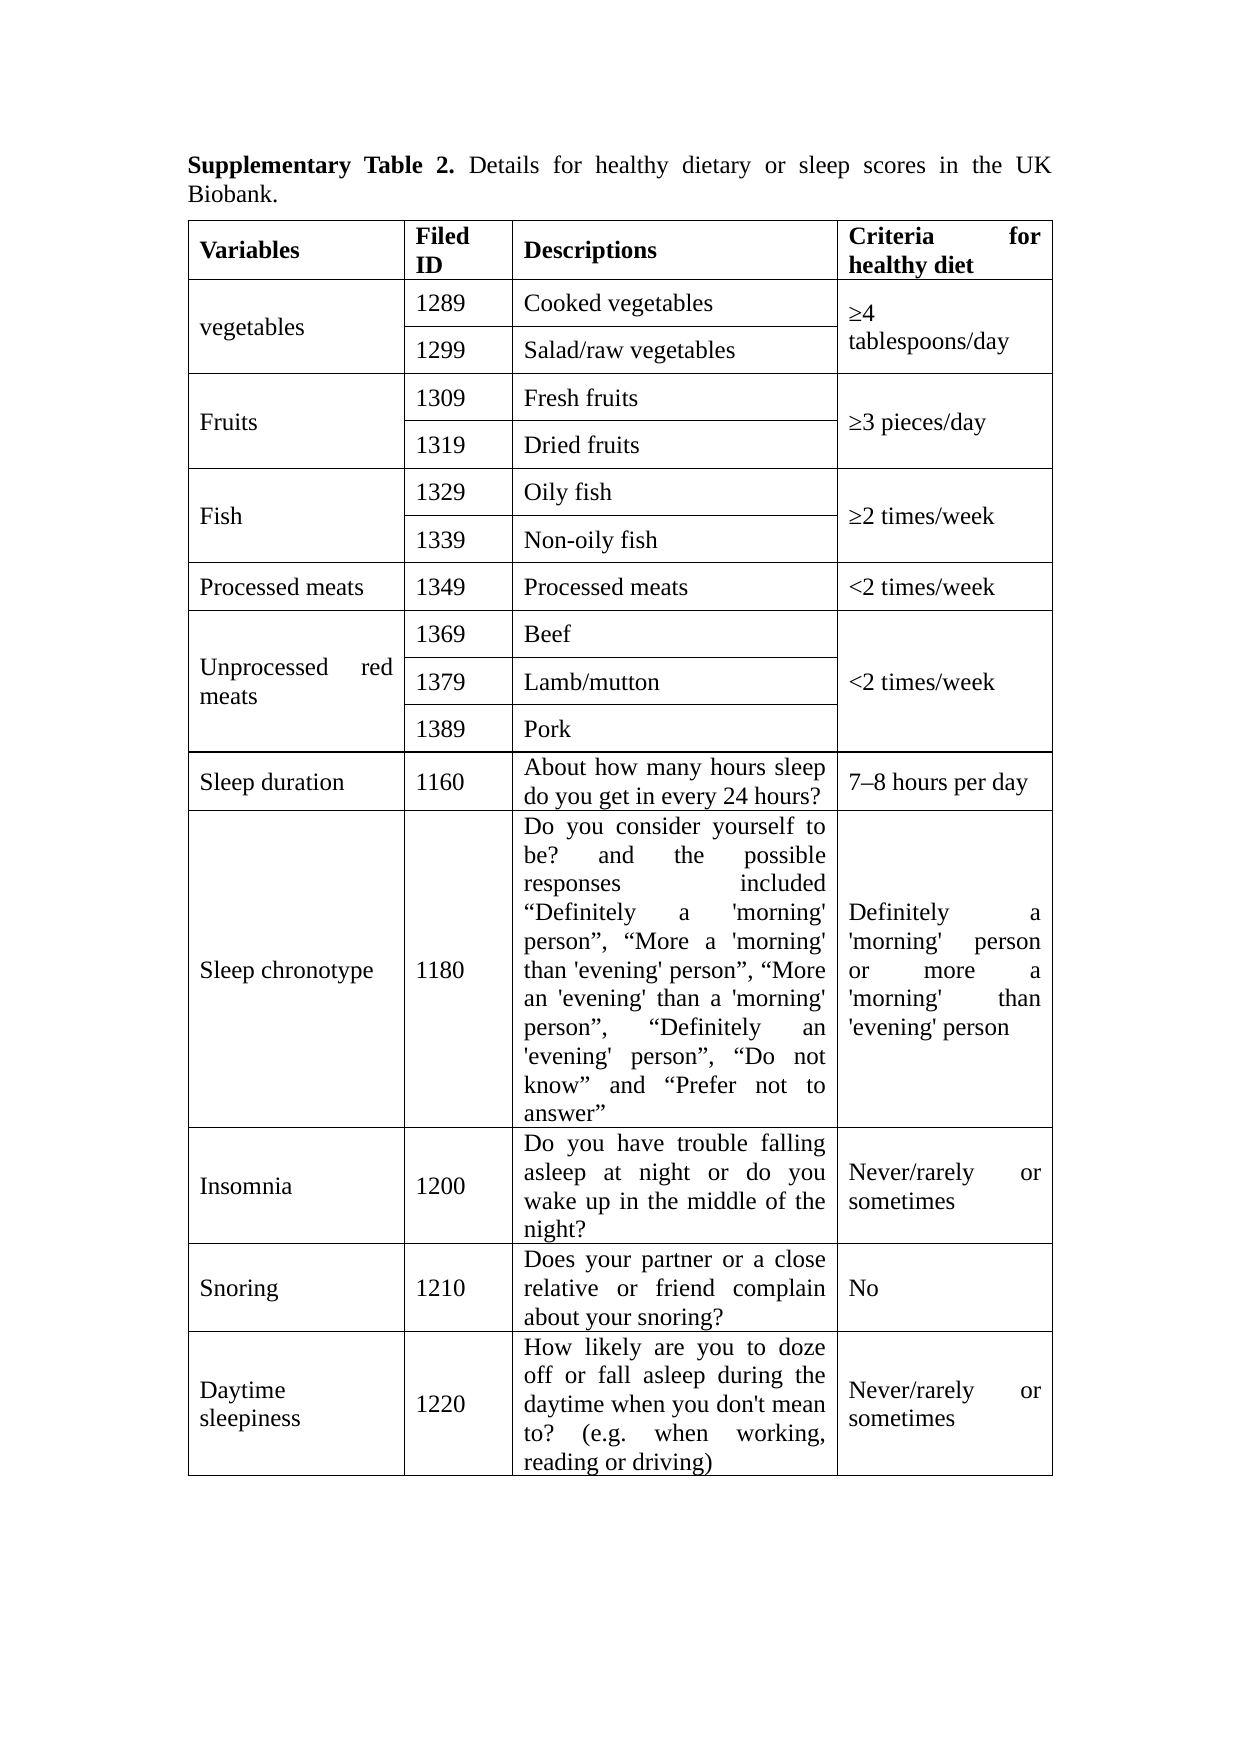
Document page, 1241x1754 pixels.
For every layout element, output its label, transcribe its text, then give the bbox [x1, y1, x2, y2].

table_cell Snoring [189, 1244, 404, 1331]
table_cell Never/rarely or sometimes [838, 1332, 1052, 1475]
table_cell 1379 [405, 658, 512, 704]
table_cell 1210 [405, 1244, 512, 1331]
table_cell Non-oily fish [513, 516, 837, 562]
table_cell ≥4 tablespoons/day [838, 280, 1052, 373]
table_cell <2 times/week [838, 611, 1052, 751]
table_cell 1309 [405, 374, 512, 420]
table_cell 7–8 hours per day [838, 753, 1052, 810]
table_cell Sleep duration [189, 753, 404, 810]
table_cell Fresh fruits [513, 374, 837, 420]
table_cell Lamb/mutton [513, 658, 837, 704]
table_cell 1200 [405, 1128, 512, 1243]
table_cell Processed meats [189, 563, 404, 609]
table_header Variables [189, 221, 404, 278]
table_cell Cooked vegetables [513, 280, 837, 326]
table_cell 1339 [405, 516, 512, 562]
table_cell <2 times/week [838, 563, 1052, 609]
table_cell Daytime sleepiness [189, 1332, 404, 1475]
table_cell Fish [189, 469, 404, 562]
table_cell vegetables [189, 280, 404, 373]
table_cell ≥3 pieces/day [838, 374, 1052, 468]
table_cell Does your partner or a close relative or friend complain about your snoring? [513, 1244, 837, 1331]
table_header Criteria for healthy diet [838, 221, 1052, 278]
table_header Descriptions [513, 221, 837, 278]
table_cell Dried fruits [513, 421, 837, 468]
table_cell ≥2 times/week [838, 469, 1052, 562]
table_cell Do you have trouble falling asleep at night or do you wake up in the middle of the night? [513, 1128, 837, 1243]
table_cell 1349 [405, 563, 512, 609]
table_cell 1299 [405, 327, 512, 373]
table_cell Salad/raw vegetables [513, 327, 837, 373]
table_cell 1289 [405, 280, 512, 326]
table_cell 1220 [405, 1332, 512, 1475]
table_cell Fruits [189, 374, 404, 468]
table_cell Never/rarely or sometimes [838, 1128, 1052, 1243]
table_cell Beef [513, 611, 837, 657]
table_cell Oily fish [513, 469, 837, 515]
table_cell 1389 [405, 705, 512, 751]
table_cell Pork [513, 705, 837, 751]
table_cell 1180 [405, 811, 512, 1127]
table_cell Processed meats [513, 563, 837, 609]
table_cell 1160 [405, 753, 512, 810]
table_cell Definitely a 'morning' person or more a 'morning' than 'evening' person [838, 811, 1052, 1127]
table_cell Sleep chronotype [189, 811, 404, 1127]
table_cell Insomnia [189, 1128, 404, 1243]
table_cell 1329 [405, 469, 512, 515]
table_cell No [838, 1244, 1052, 1331]
text Supplementary Table 2. Details for healthy dietary or sleep scores in the UK Biobank. [187, 150, 1053, 207]
table_cell Do you consider yourself to be? and the possible responses included “Definitely a 'morning' person”, “More a 'morning' than 'evening' person”, “More an 'evening' than a 'morning' person”, “Definitely an 'evening' person”, “Do not know” and “Prefer not to answer” [513, 811, 837, 1127]
table_cell How likely are you to doze off or fall asleep during the daytime when you don't mean to? (e.g. when working, reading or driving) [513, 1332, 837, 1475]
table_cell Unprocessed red meats [189, 611, 404, 751]
table_cell 1369 [405, 611, 512, 657]
table_header Filed ID [405, 221, 512, 278]
table_cell About how many hours sleep do you get in every 24 hours? [513, 753, 837, 810]
table_cell 1319 [405, 421, 512, 468]
